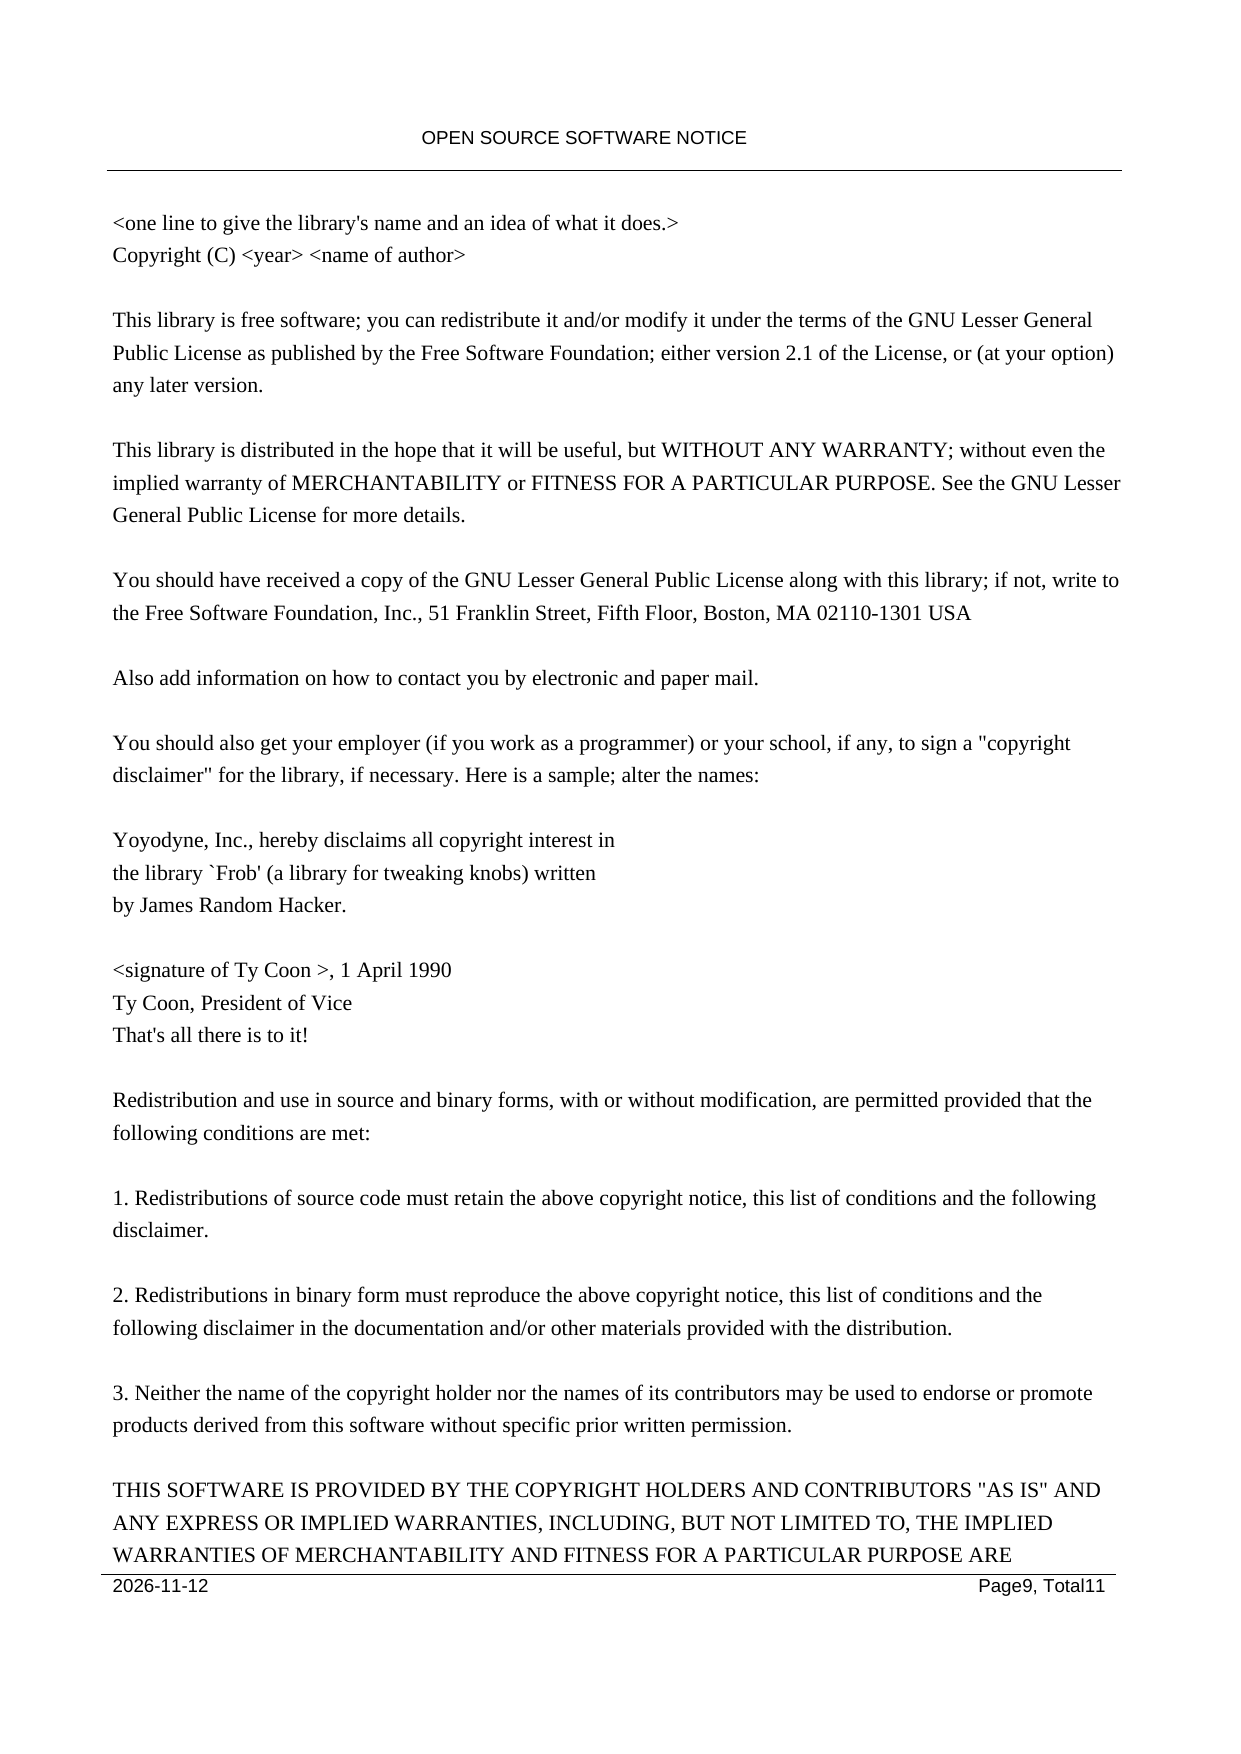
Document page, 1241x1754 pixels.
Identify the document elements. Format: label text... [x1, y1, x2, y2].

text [112, 1084, 1128, 1571]
text This library is distributed in the hope that it will be useful, but WITHOUT ANY WARRANTY; without even the implied warranty of MERCHANTABILITY or FITNESS FOR A PARTICULAR PURPOSE. See the GNU Lesser General Public License for more details. [112, 434, 1128, 531]
text You should have received a copy of the GNU Lesser General Public License along with this library; if not, write to the Free Software Foundation, Inc., 51 Franklin Street, Fifth Floor, Boston, MA 02110-1301 USA [112, 564, 1128, 629]
text Copyright (C) <year> <name of author> [112, 239, 1128, 271]
text Ty Coon, President of Vice [112, 986, 1128, 1019]
text You should also get your employer (if you work as a programmer) or your school, if any, to sign a "copyright disclaimer" for the library, if necessary. Here is a sample; alter the names: [112, 726, 1128, 791]
text <one line to give the library's name and an idea of what it does.> [112, 206, 1128, 239]
text Yoyodyne, Inc., hereby disclaims all copyright interest in [112, 824, 1128, 856]
text That's all there is to it! [112, 1019, 1128, 1051]
text by James Random Hacker. [112, 889, 1128, 921]
text This library is free software; you can redistribute it and/or modify it under the terms of the GNU Lesser General Public License as published by the Free Software Foundation; either version 2.1 of the License, or (at your option) any later version. [112, 304, 1128, 401]
text Also add information on how to contact you by electronic and paper mail. [112, 661, 1128, 694]
text <signature of Ty Coon >, 1 April 1990 [112, 954, 1128, 986]
text the library `Frob' (a library for tweaking knobs) written [112, 856, 1128, 889]
